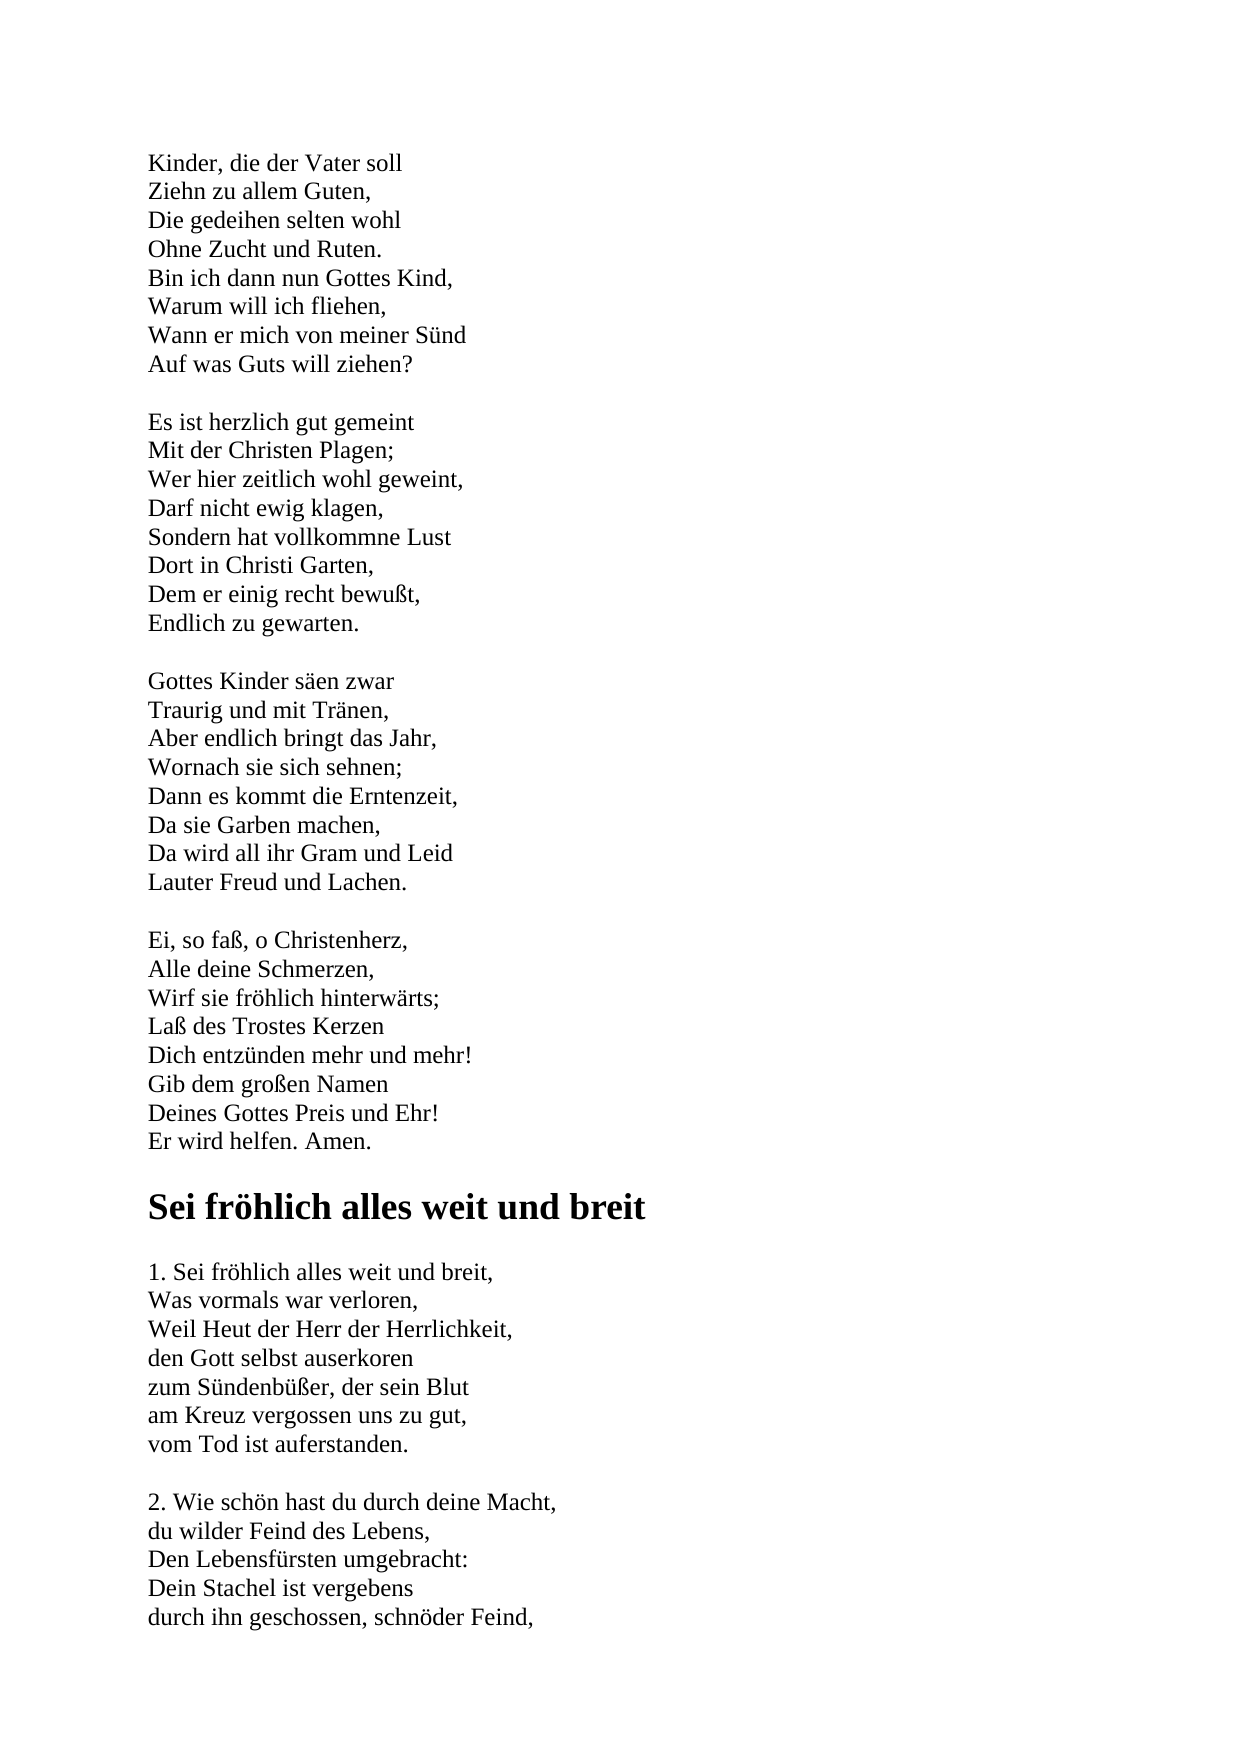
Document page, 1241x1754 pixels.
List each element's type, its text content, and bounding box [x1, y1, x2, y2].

text Kinder, die der Vater soll Ziehn zu allem Guten, Die gedeihen selten wohl Ohne Zucht und Ruten. Bin ich dann nun Gottes Kind, Warum will ich fliehen, Wann er mich von meiner Sünd Auf was Guts will ziehen? [148, 148, 1093, 378]
text Es ist herzlich gut gemeint Mit der Christen Plagen; Wer hier zeitlich wohl geweint, Darf nicht ewig klagen, Sondern hat vollkommne Lust Dort in Christi Garten, Dem er einig recht bewußt, Endlich zu gewarten. [148, 407, 1093, 637]
text 1. Sei fröhlich alles weit und breit, Was vormals war verloren, Weil Heut der Herr der Herrlichkeit, den Gott selbst auserkoren zum Sündenbüßer, der sein Blut am Kreuz vergossen uns zu gut, vom Tod ist auferstanden. [148, 1257, 1093, 1458]
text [148, 1487, 1093, 1631]
subtitle Sei fröhlich alles weit und breit [148, 1184, 1093, 1227]
text Ei, so faß, o Christenherz, Alle deine Schmerzen, Wirf sie fröhlich hinterwärts; Laß des Trostes Kerzen Dich entzünden mehr und mehr! Gib dem großen Namen Deines Gottes Preis und Ehr! Er wird helfen. Amen. [148, 925, 1093, 1155]
text Gottes Kinder säen zwar Traurig und mit Tränen, Aber endlich bringt das Jahr, Wornach sie sich sehnen; Dann es kommt die Erntenzeit, Da sie Garben machen, Da wird all ihr Gram und Leid Lauter Freud und Lachen. [148, 666, 1093, 896]
